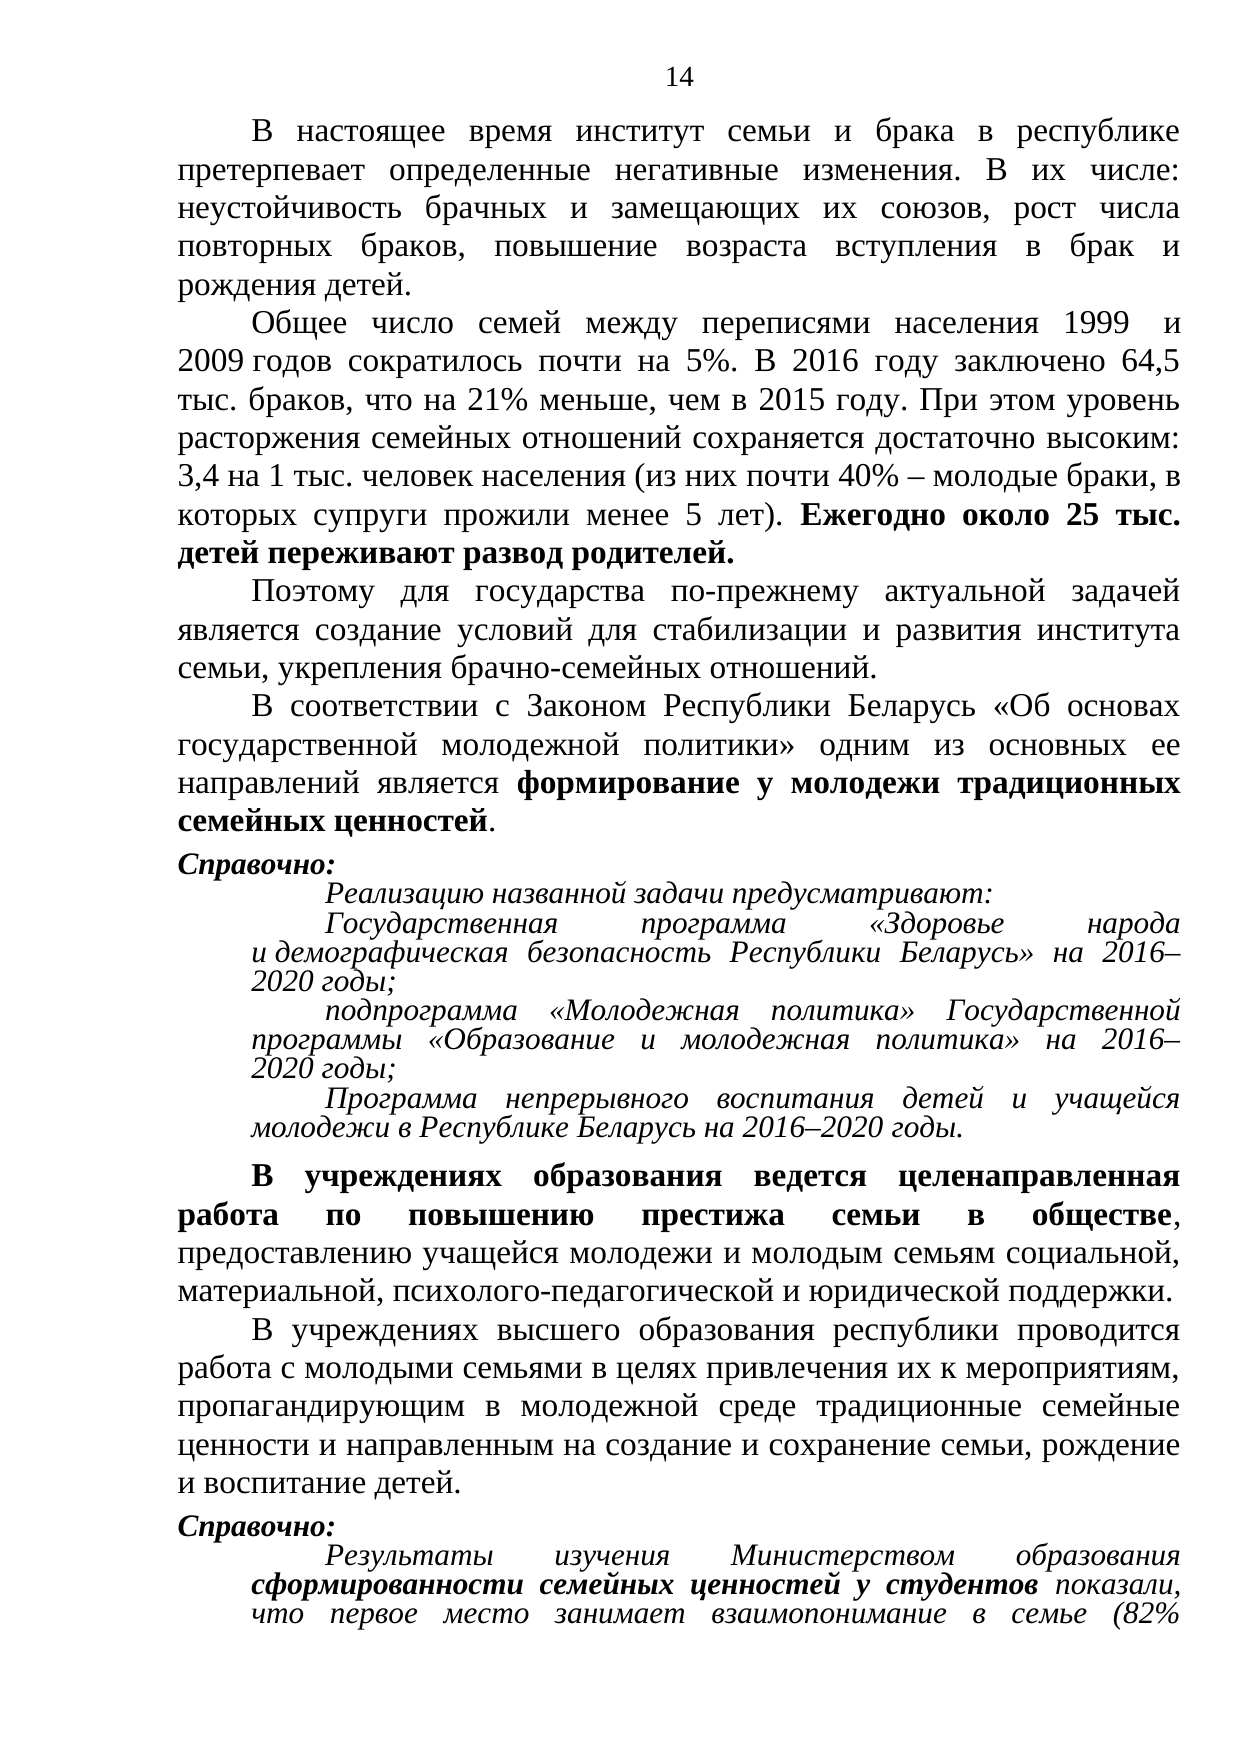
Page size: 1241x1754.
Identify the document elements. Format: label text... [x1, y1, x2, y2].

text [251, 1542, 1181, 1630]
text В учреждениях образования ведется целенаправленная работа по повышению престижа семьи в обществе, предоставлению учащейся молодежи и молодым семьям социальной, материальной, психолого-педагогической и юридической поддержки. [177, 1156, 1181, 1309]
text Справочно: [177, 851, 1181, 881]
text В учреждениях высшего образования республики проводится работа с молодыми семьями в целях привлечения их к мероприятиям, пропагандирующим в молодежной среде традиционные семейные ценности и направленным на создание и сохранение семьи, рождение и воспитание детей. [177, 1309, 1181, 1501]
text подпрограмма «Молодежная политика» Государственной программы «Образование и молодежная политика» на 2016–2020 годы; [251, 997, 1181, 1085]
text Программа непрерывного воспитания детей и учащейся молодежи в Республике Беларусь на 2016–2020 годы. [251, 1085, 1181, 1143]
text Справочно: [177, 1513, 1181, 1542]
text Реализацию названной задачи предусматривают: [251, 881, 1181, 910]
text Поэтому для государства по-прежнему актуальной задачей является создание условий для стабилизации и развития института семьи, укрепления брачно-семейных отношений. [177, 571, 1181, 686]
text В соответствии с Законом Республики Беларусь «Об основах государственной молодежной политики» одним из основных ее направлений является формирование у молодежи традиционных семейных ценностей. [177, 686, 1181, 839]
text Общее число семей между переписями населения 1999 и 2009 годов сократилось почти на 5%. В 2016 году заключено 64,5 тыс. браков, что на 21% меньше, чем в 2015 году. При этом уровень расторжения семейных отношений сохраняется достаточно высоким: 3,4 на 1 тыс. человек населения (из них почти 40% – молодые браки, в которых супруги прожили менее 5 лет). Ежегодно около 25 тыс. детей переживают развод родителей. [177, 302, 1181, 571]
text В настоящее время институт семьи и брака в республике претерпевает определенные негативные изменения. В их числе: неустойчивость брачных и замещающих их союзов, рост числа повторных браков, повышение возраста вступления в брак и рождения детей. [177, 111, 1181, 302]
text Государственная программа «Здоровье народа и демографическая безопасность Республики Беларусь» на 2016–2020 годы; [251, 910, 1181, 997]
